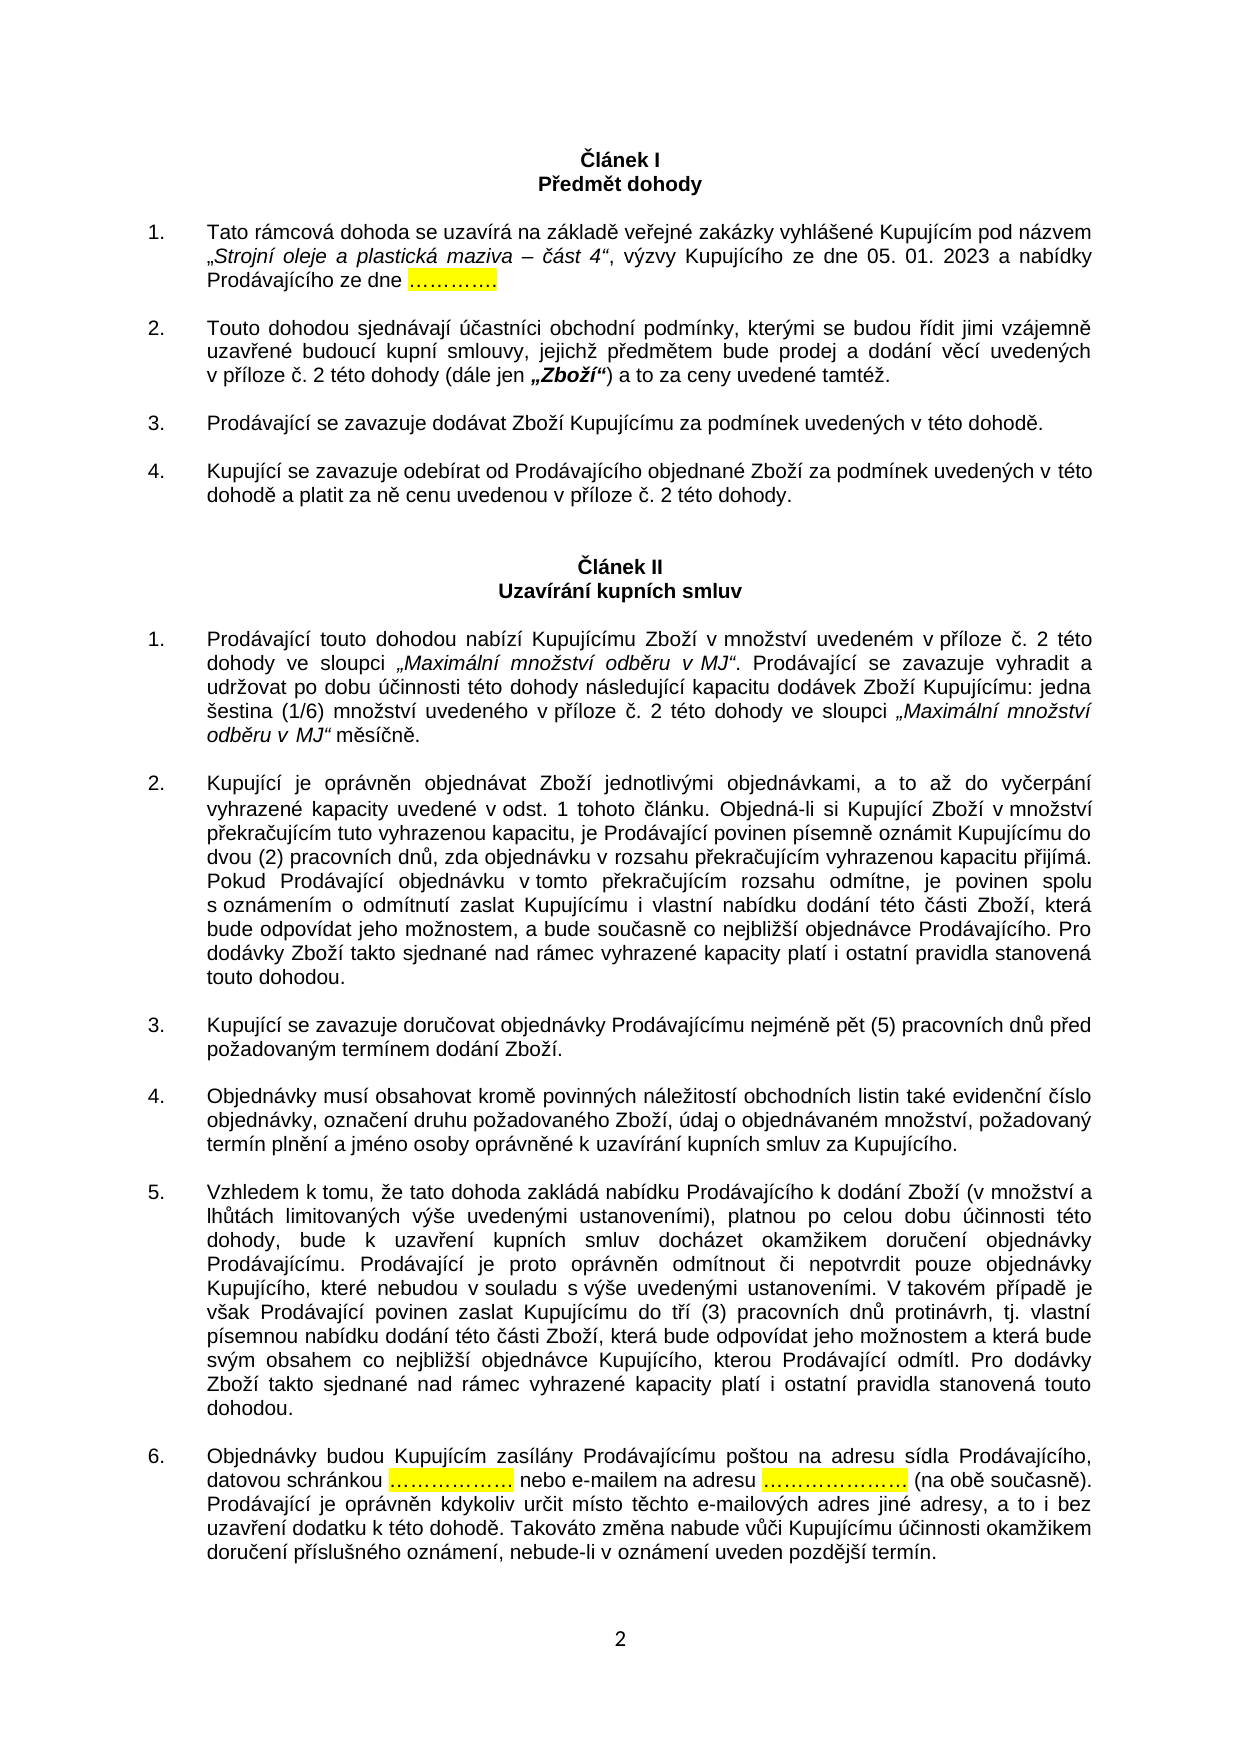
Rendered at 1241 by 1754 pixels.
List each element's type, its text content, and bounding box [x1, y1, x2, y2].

list Tato rámcová dohoda se uzavírá na základě veřejné zakázky vyhlášené Kupujícím pod názvem „Strojní oleje a plastická maziva – část 4“, výzvy Kupujícího ze dne 05. 01. 2023 a nabídky Prodávajícího ze dne …………. [148, 219, 1093, 291]
text Článek II [148, 555, 1093, 579]
list Prodávající touto dohodou nabízí Kupujícímu Zboží v množství uvedeném v příloze č. 2 této dohody ve sloupci „Maximální množství odběru v MJ“. Prodávající se zavazuje vyhradit a udržovat po dobu účinnosti této dohody následující kapacitu dodávek Zboží Kupujícímu: jedna šestina (1/6) množství uvedeného v příloze č. 2 této dohody ve sloupci „Maximální množství odběru v MJ“ měsíčně. [148, 627, 1093, 747]
text Uzavírání kupních smluv [148, 579, 1093, 603]
list Kupující se zavazuje odebírat od Prodávajícího objednané Zboží za podmínek uvedených v této dohodě a platit za ně cenu uvedenou v příloze č. 2 této dohody. [148, 459, 1093, 507]
list Objednávky musí obsahovat kromě povinných náležitostí obchodních listin také evidenční číslo objednávky, označení druhu požadovaného Zboží, údaj o objednávaném množství, požadovaný termín plnění a jméno osoby oprávněné k uzavírání kupních smluv za Kupujícího. [148, 1084, 1093, 1156]
list Kupující je oprávněn objednávat Zboží jednotlivými objednávkami, a to až do vyčerpání vyhrazené kapacity uvedené v odst. 1 tohoto článku. Objedná-li si Kupující Zboží v množství překračujícím tuto vyhrazenou kapacitu, je Prodávající povinen písemně oznámit Kupujícímu do dvou (2) pracovních dnů, zda objednávku v rozsahu překračujícím vyhrazenou kapacitu přijímá. Pokud Prodávající objednávku v tomto překračujícím rozsahu odmítne, je povinen spolu s oznámením o odmítnutí zaslat Kupujícímu i vlastní nabídku dodání této části Zboží, která bude odpovídat jeho možnostem, a bude současně co nejbližší objednávce Prodávajícího. Pro dodávky Zboží takto sjednané nad rámec vyhrazené kapacity platí i ostatní pravidla stanovená touto dohodou. [148, 771, 1093, 988]
text Předmět dohody [148, 172, 1093, 196]
list Touto dohodou sjednávají účastníci obchodní podmínky, kterými se budou řídit jimi vzájemně uzavřené budoucí kupní smlouvy, jejichž předmětem bude prodej a dodání věcí uvedených v příloze č. 2 této dohody (dále jen „Zboží“) a to za ceny uvedené tamtéž. [148, 315, 1093, 387]
list Prodávající se zavazuje dodávat Zboží Kupujícímu za podmínek uvedených v této dohodě. [148, 411, 1093, 435]
text Článek I [148, 148, 1093, 172]
list Kupující se zavazuje doručovat objednávky Prodávajícímu nejméně pět (5) pracovních dnů před požadovaným termínem dodání Zboží. [148, 1012, 1093, 1060]
list Vzhledem k tomu, že tato dohoda zakládá nabídku Prodávajícího k dodání Zboží (v množství a lhůtách limitovaných výše uvedenými ustanoveními), platnou po celou dobu účinnosti této dohody, bude k uzavření kupních smluv docházet okamžikem doručení objednávky Prodávajícímu. Prodávající je proto oprávněn odmítnout či nepotvrdit pouze objednávky Kupujícího, které nebudou v souladu s výše uvedenými ustanoveními. V takovém případě je však Prodávající povinen zaslat Kupujícímu do tří (3) pracovních dnů protinávrh, tj. vlastní písemnou nabídku dodání této části Zboží, která bude odpovídat jeho možnostem a která bude svým obsahem co nejbližší objednávce Kupujícího, kterou Prodávající odmítl. Pro dodávky Zboží takto sjednané nad rámec vyhrazené kapacity platí i ostatní pravidla stanovená touto dohodou. [148, 1180, 1093, 1420]
list Objednávky budou Kupujícím zasílány Prodávajícímu poštou na adresu sídla Prodávajícího, datovou schránkou ……………… nebo e-mailem na adresu ………………… (na obě současně). Prodávající je oprávněn kdykoliv určit místo těchto e-mailových adres jiné adresy, a to i bez uzavření dodatku k této dohodě. Takováto změna nabude vůči Kupujícímu účinnosti okamžikem doručení příslušného oznámení, nebude-li v oznámení uveden pozdější termín. [148, 1444, 1093, 1563]
